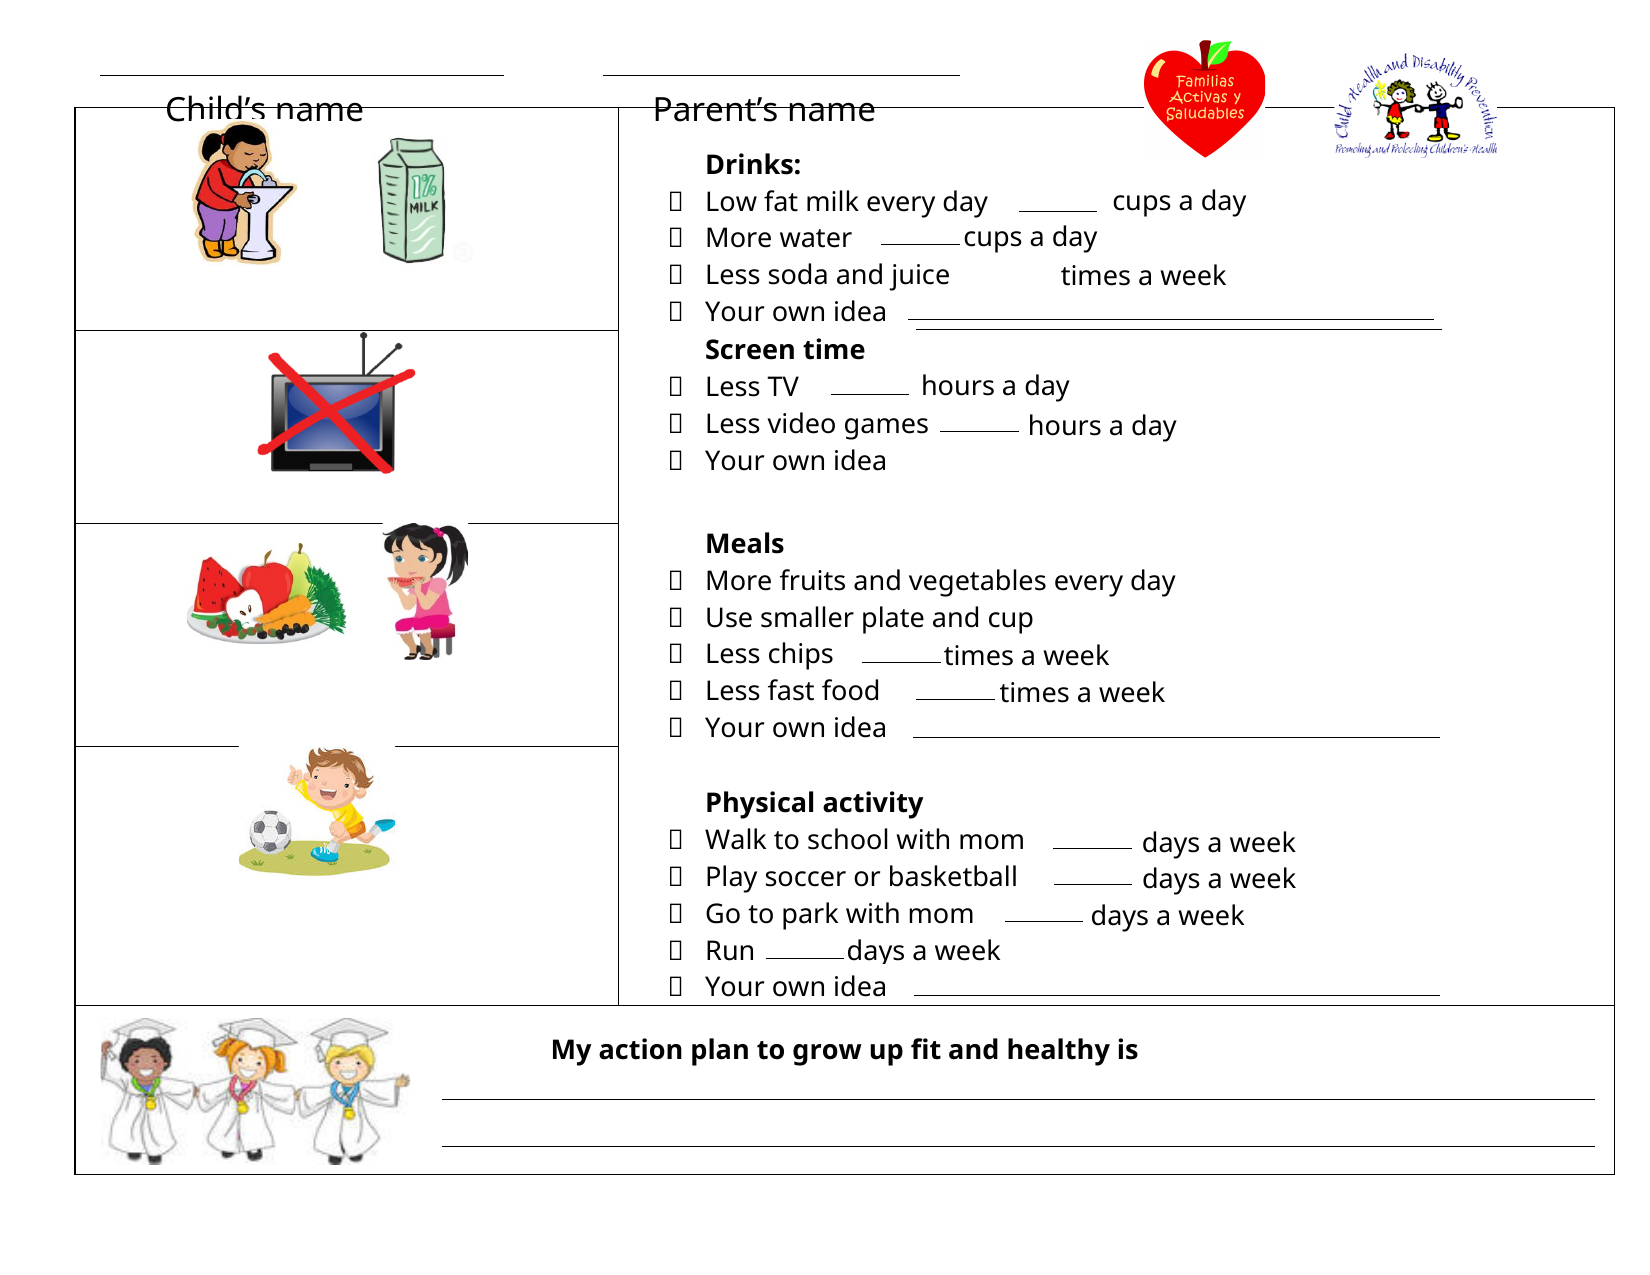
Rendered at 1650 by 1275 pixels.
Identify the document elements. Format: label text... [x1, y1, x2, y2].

table_cell My action plan to grow up fit and healthy is [76, 1006, 1614, 1174]
picture [1334, 53, 1497, 158]
picture [186, 543, 347, 644]
table_cell [76, 524, 618, 746]
picture [347, 136, 476, 265]
picture [382, 523, 469, 660]
table_header [76, 108, 618, 329]
picture [256, 329, 416, 480]
table_header Drinks: Low fat milk every day More water Less soda and juice Your own idea [619, 108, 1614, 329]
table_cell [76, 331, 618, 523]
table_cell Physical activity Walk to school with mom Play soccer or basketball Go to park with mom Run Your own idea [619, 746, 1614, 1005]
table_cell Screen time Less TV Less video games Your own idea [619, 330, 1614, 523]
picture [191, 119, 299, 266]
table_cell Meals More fruits and vegetables every day Use smaller plate and cup Less chips Less fast food Your own idea [619, 523, 1614, 746]
table_cell [76, 747, 618, 1005]
picture [1143, 40, 1266, 158]
picture [238, 746, 396, 876]
picture [100, 1018, 411, 1165]
